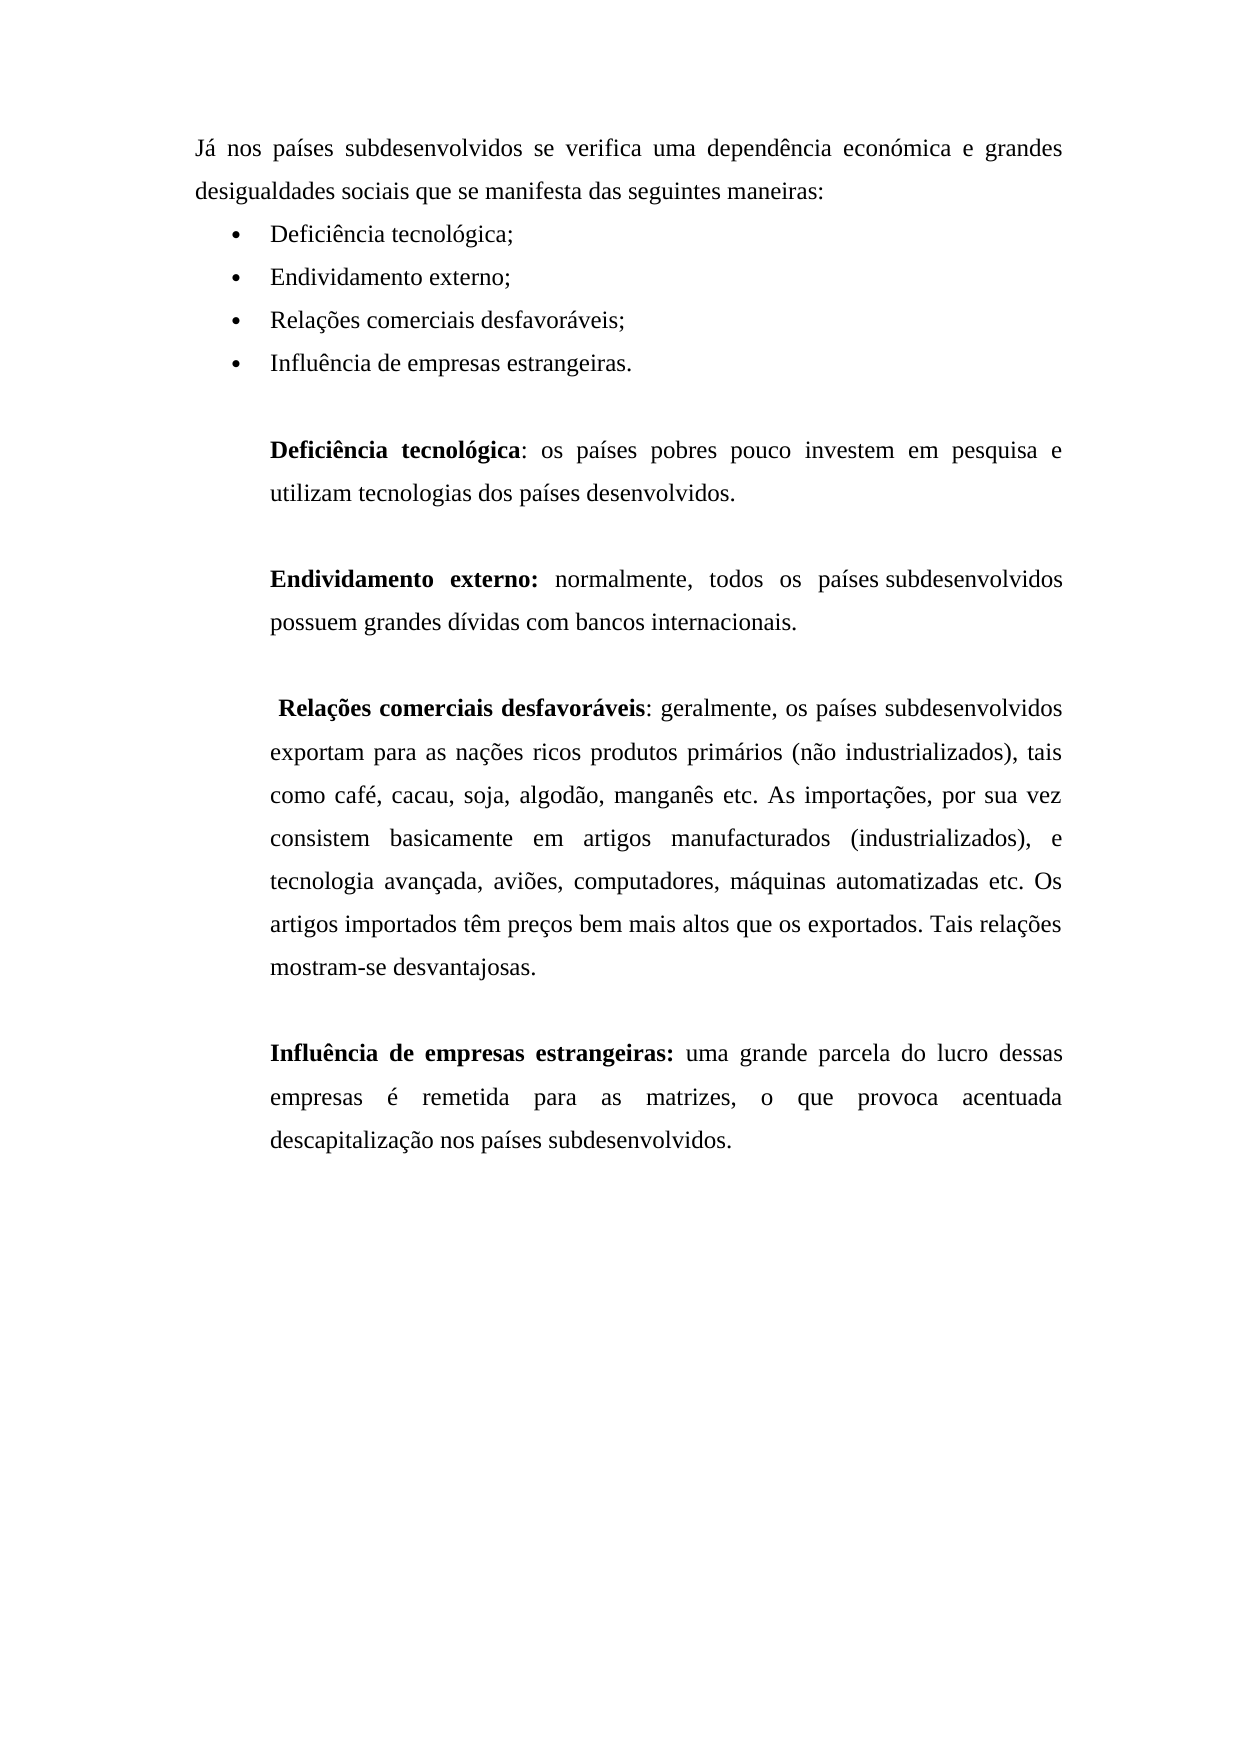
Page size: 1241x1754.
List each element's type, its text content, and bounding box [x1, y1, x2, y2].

list Endividamento externo; [232, 262, 1063, 291]
text Já nos países subdesenvolvidos se verifica uma dependência económica e grandes desigualdades sociais que se manifesta das seguintes maneiras: [195, 133, 1063, 205]
list Endividamento externo: normalmente, todos os países subdesenvolvidos possuem grandes dívidas com bancos internacionais. [270, 521, 1063, 636]
list Influência de empresas estrangeiras. [232, 348, 1063, 377]
list Relações comerciais desfavoráveis; [232, 305, 1063, 334]
list Deficiência tecnológica; [232, 219, 1063, 248]
list Relações comerciais desfavoráveis: geralmente, os países subdesenvolvidos exportam para as nações ricos produtos primários (não industrializados), tais como café, cacau, soja, algodão, manganês etc. As importações, por sua vez consistem basicamente em artigos manufacturados (industrializados), e tecnologia avançada, aviões, computadores, máquinas automatizadas etc. Os artigos importados têm preços bem mais altos que os exportados. Tais relações mostram-se desvantajosas. [270, 693, 1063, 981]
list Influência de empresas estrangeiras: uma grande parcela do lucro dessas empresas é remetida para as matrizes, o que provoca acentuada descapitalização nos países subdesenvolvidos. [270, 1038, 1063, 1153]
list Deficiência tecnológica: os países pobres pouco investem em pesquisa e utilizam tecnologias dos países desenvolvidos. [270, 435, 1063, 507]
